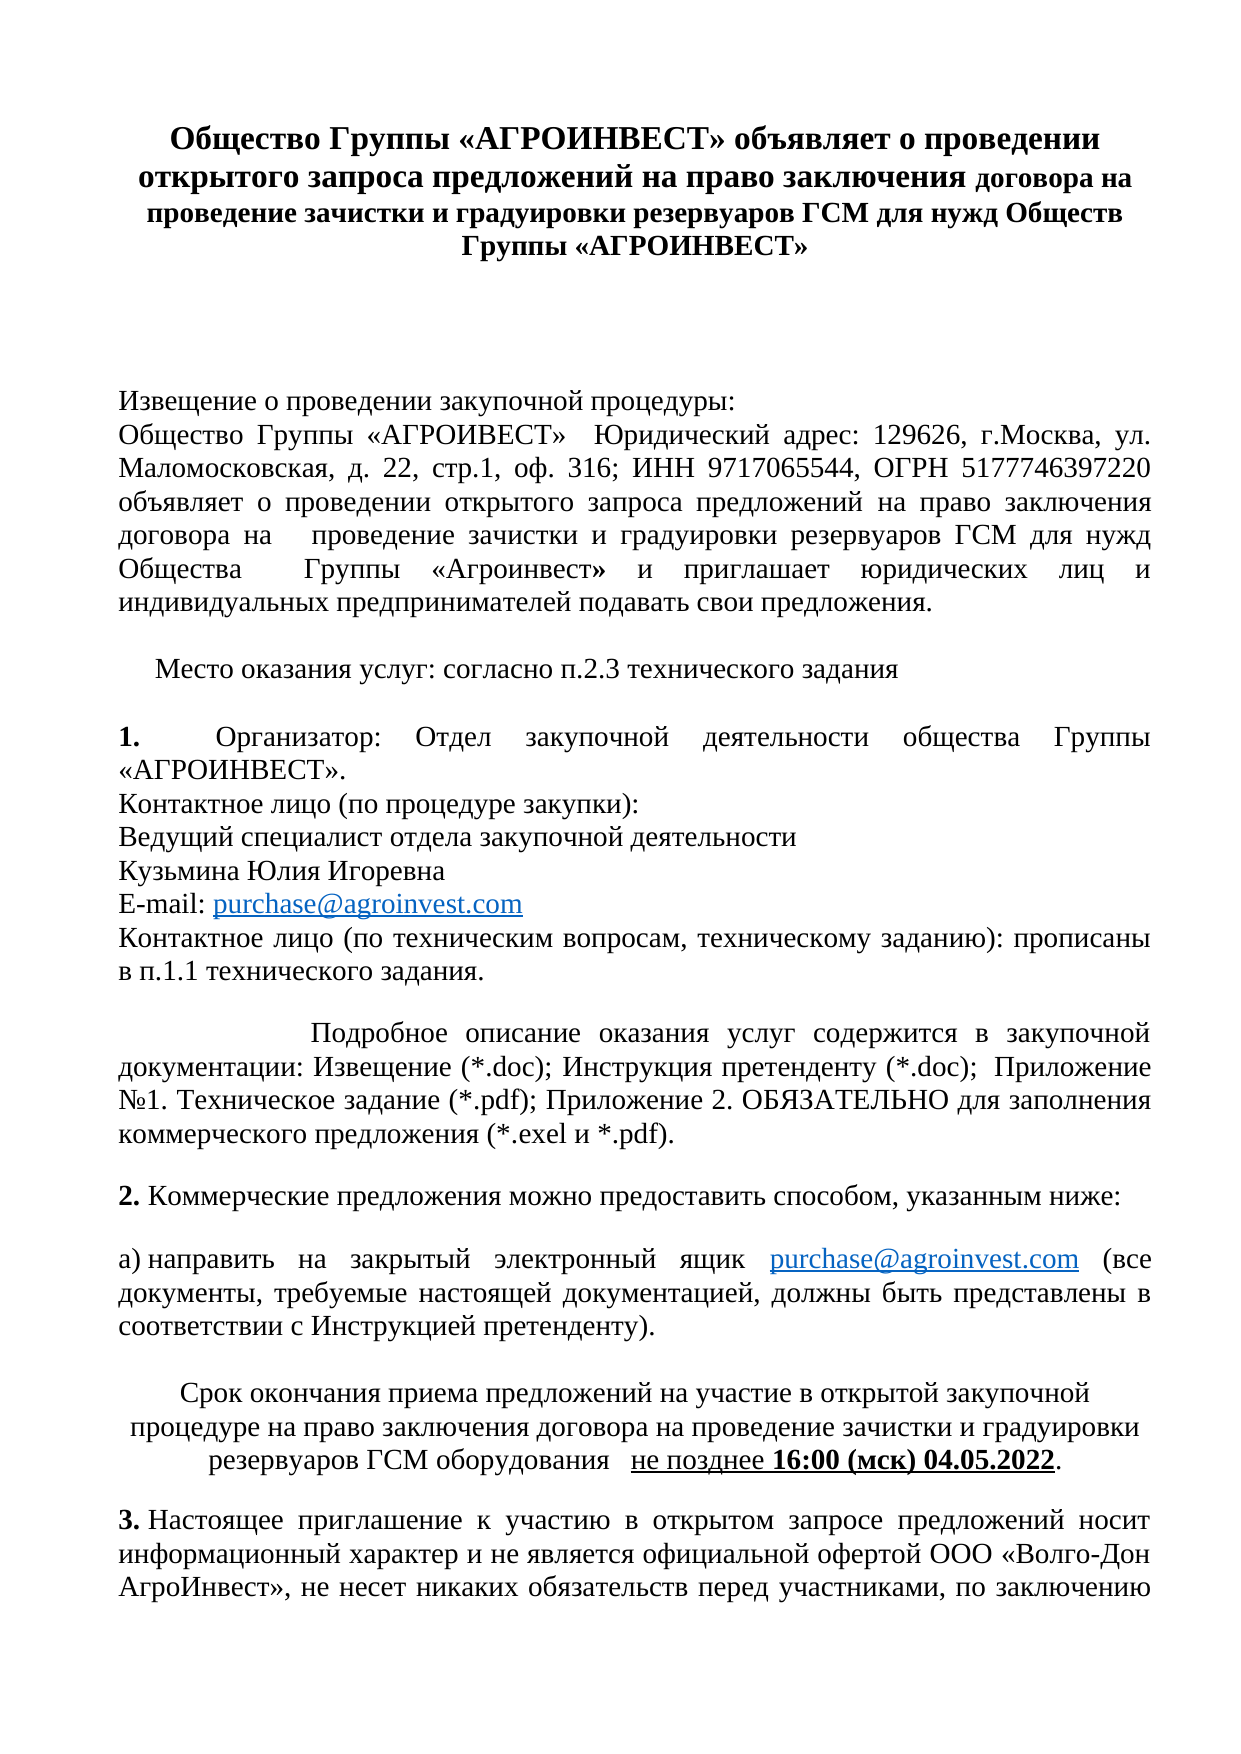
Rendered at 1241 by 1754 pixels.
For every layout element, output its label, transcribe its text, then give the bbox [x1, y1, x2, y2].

text Общество Группы «АГРОИНВЕСТ» объявляет о проведении открытого запроса предложений на право заключения договора на проведение зачистки и градуировки резервуаров ГСМ для нужд Обществ Группы «АГРОИНВЕСТ» [118, 118, 1152, 262]
list Общество Группы «АГРОИВЕСТ» Юридический адрес: 129626, г.Москва, ул. Маломосковская, д. 22, стр.1, оф. 316; ИНН 9717065544, ОГРН 5177746397220 объявляет о проведении открытого запроса предложений на право заключения договора на проведение зачистки и градуировки резервуаров ГСМ для нужд Общества Группы «Агроинвест» и приглашает юридических лиц и индивидуальных предпринимателей подавать свои предложения. [118, 417, 1152, 618]
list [118, 1502, 1152, 1603]
text Место оказания услуг: согласно п.2.3 технического задания [118, 652, 1152, 685]
list Организатор: Отдел закупочной деятельности общества Группы «АГРОИНВЕСТ». [118, 719, 1152, 786]
text Ведущий специалист отдела закупочной деятельности [118, 819, 1152, 853]
text Контактное лицо (по процедуре закупки): [118, 786, 1152, 819]
text Подробное описание оказания услуг содержится в закупочной документации: Извещение (*.doc); Инструкция претенденту (*.doc); Приложение №1. Техническое задание (*.pdf); Приложение 2. ОБЯЗАТЕЛЬНО для заполнения коммерческого предложения (*.exel и *.pdf). [118, 1015, 1152, 1149]
text Извещение о проведении закупочной процедуры: [118, 383, 1152, 417]
text Е-mail: purchase@agroinvest.com [118, 886, 1152, 920]
text Контактное лицо (по техническим вопросам, техническому заданию): прописаны в п.1.1 технического задания. [118, 920, 1152, 987]
text Срок окончания приема предложений на участие в открытой закупочной процедуре на право заключения договора на проведение зачистки и градуировки резервуаров ГСМ оборудования не позднее 16:00 (мск) 04.05.2022. [118, 1375, 1152, 1476]
list направить на закрытый электронный ящик purchase@agroinvest.com (все документы, требуемые настоящей документацией, должны быть представлены в соответствии с Инструкцией претенденту). [118, 1241, 1152, 1342]
text Кузьмина Юлия Игоревна [118, 853, 1152, 886]
list Коммерческие предложения можно предоставить способом, указанным ниже: [118, 1178, 1152, 1212]
